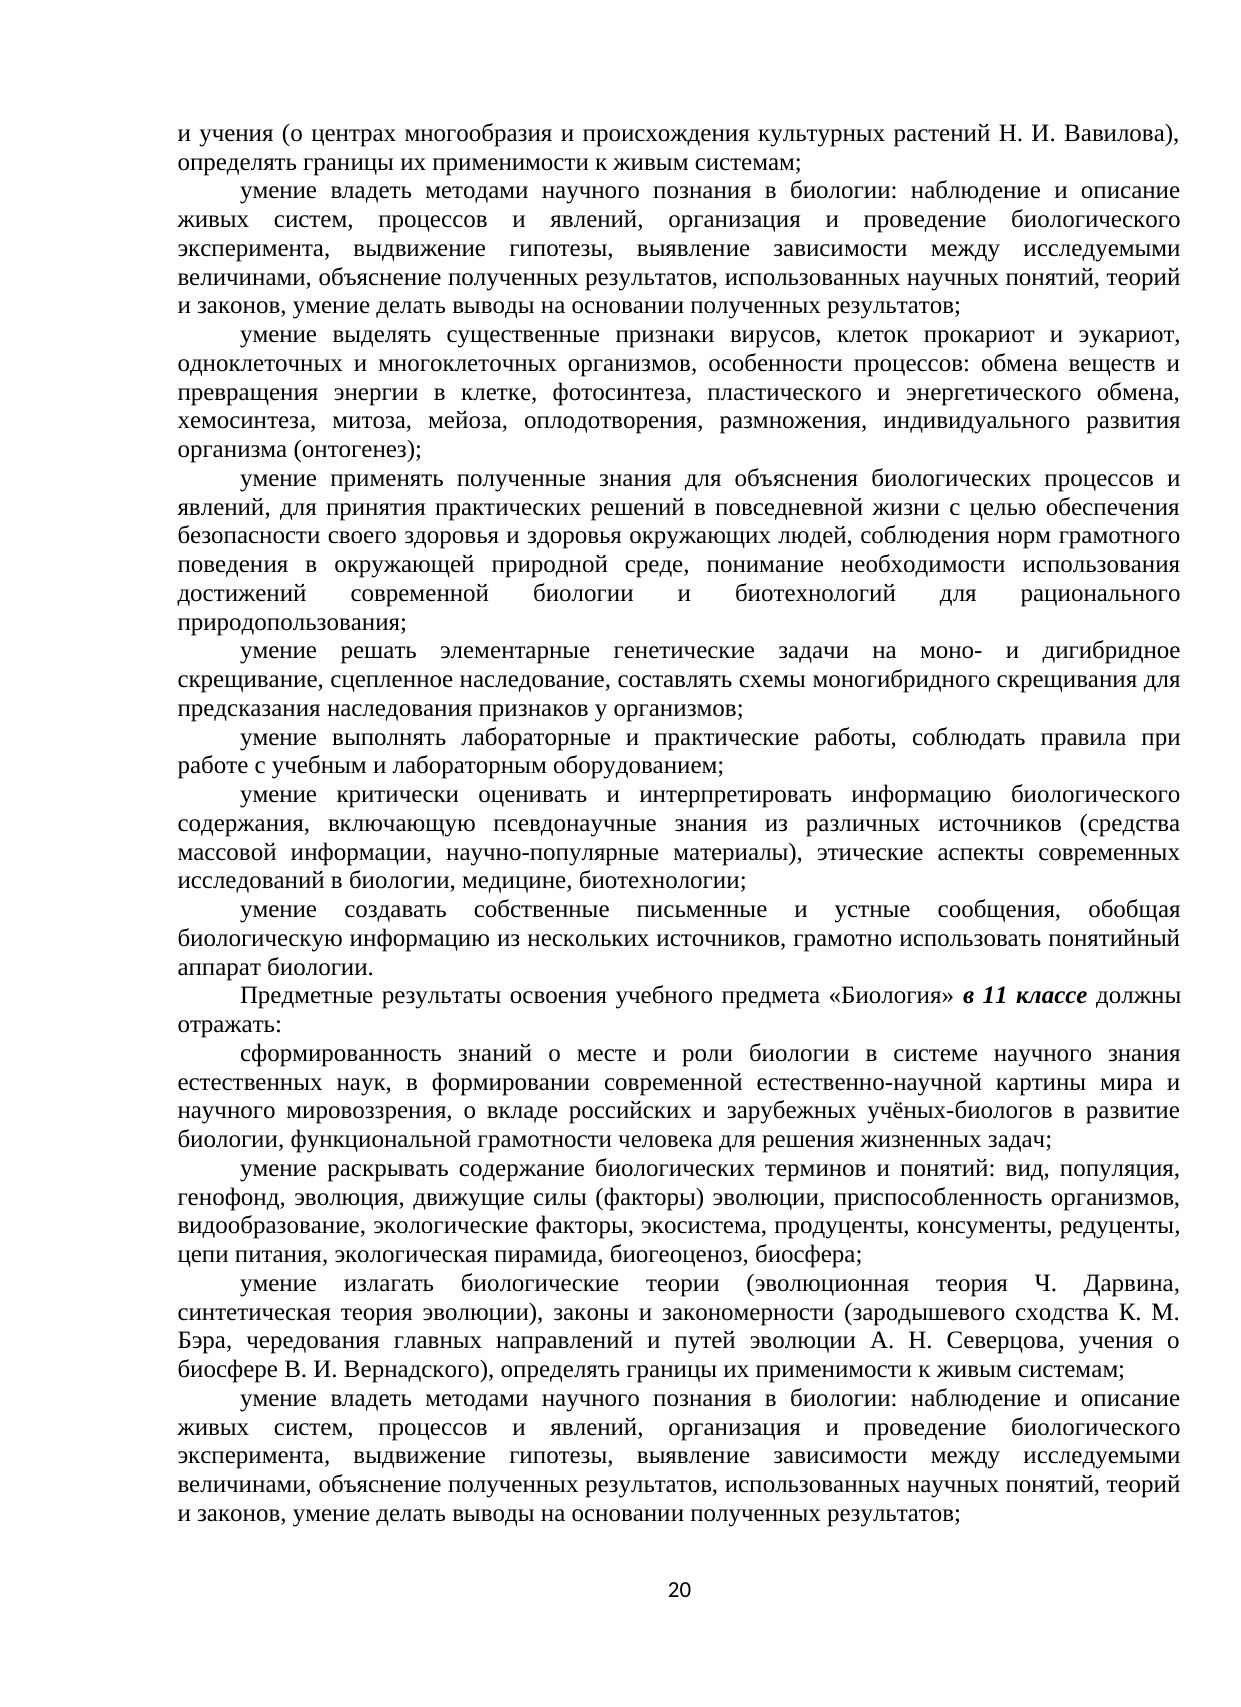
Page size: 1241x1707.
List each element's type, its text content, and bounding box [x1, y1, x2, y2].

text умение выполнять лабораторные и практические работы, соблюдать правила при работе с учебным и лабораторным оборудованием; [177, 722, 1181, 779]
text сформированность знаний о месте и роли биологии в системе научного знания естественных наук, в формировании современной естественно-научной картины мира и научного мировоззрения, о вкладе российских и зарубежных учёных-биологов в развитие биологии, функциональной грамотности человека для решения жизненных задач; [177, 1038, 1181, 1153]
text умение применять полученные знания для объяснения биологических процессов и явлений, для принятия практических решений в повседневной жизни с целью обеспечения безопасности своего здоровья и здоровья окружающих людей, соблюдения норм грамотного поведения в окружающей природной среде, понимание необходимости использования достижений современной биологии и биотехнологий для рационального природопользования; [177, 463, 1181, 636]
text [177, 118, 1181, 176]
text умение критически оценивать и интерпретировать информацию биологического содержания, включающую псевдонаучные знания из различных источников (средства массовой информации, научно-популярные материалы), этические аспекты современных исследований в биологии, медицине, биотехнологии; [177, 779, 1181, 894]
text умение создавать собственные письменные и устные сообщения, обобщая биологическую информацию из нескольких источников, грамотно использовать понятийный аппарат биологии. [177, 894, 1181, 981]
text Предметные результаты освоения учебного предмета «Биология» в 11 классе должны отражать: [177, 981, 1181, 1038]
text умение выделять существенные признаки вирусов, клеток прокариот и эукариот, одноклеточных и многоклеточных организмов, особенности процессов: обмена веществ и превращения энергии в клетке, фотосинтеза, пластического и энергетического обмена, хемосинтеза, митоза, мейоза, оплодотворения, размножения, индивидуального развития организма (онтогенез); [177, 319, 1181, 463]
text умение владеть методами научного познания в биологии: наблюдение и описание живых систем, процессов и явлений, организация и проведение биологического эксперимента, выдвижение гипотезы, выявление зависимости между исследуемыми величинами, объяснение полученных результатов, использованных научных понятий, теорий и законов, умение делать выводы на основании полученных результатов; [177, 176, 1181, 319]
text умение решать элементарные генетические задачи на моно- и дигибридное скрещивание, сцепленное наследование, составлять схемы моногибридного скрещивания для предсказания наследования признаков у организмов; [177, 636, 1181, 722]
text умение излагать биологические теории (эволюционная теория Ч. Дарвина, синтетическая теория эволюции), законы и закономерности (зародышевого сходства К. М. Бэра, чередования главных направлений и путей эволюции А. Н. Северцова, учения о биосфере В. И. Вернадского), определять границы их применимости к живым системам; [177, 1268, 1181, 1383]
text умение раскрывать содержание биологических терминов и понятий: вид, популяция, генофонд, эволюция, движущие силы (факторы) эволюции, приспособленность организмов, видообразование, экологические факторы, экосистема, продуценты, консументы, редуценты, цепи питания, экологическая пирамида, биогеоценоз, биосфера; [177, 1153, 1181, 1268]
text умение владеть методами научного познания в биологии: наблюдение и описание живых систем, процессов и явлений, организация и проведение биологического эксперимента, выдвижение гипотезы, выявление зависимости между исследуемыми величинами, объяснение полученных результатов, использованных научных понятий, теорий и законов, умение делать выводы на основании полученных результатов; [177, 1383, 1181, 1527]
